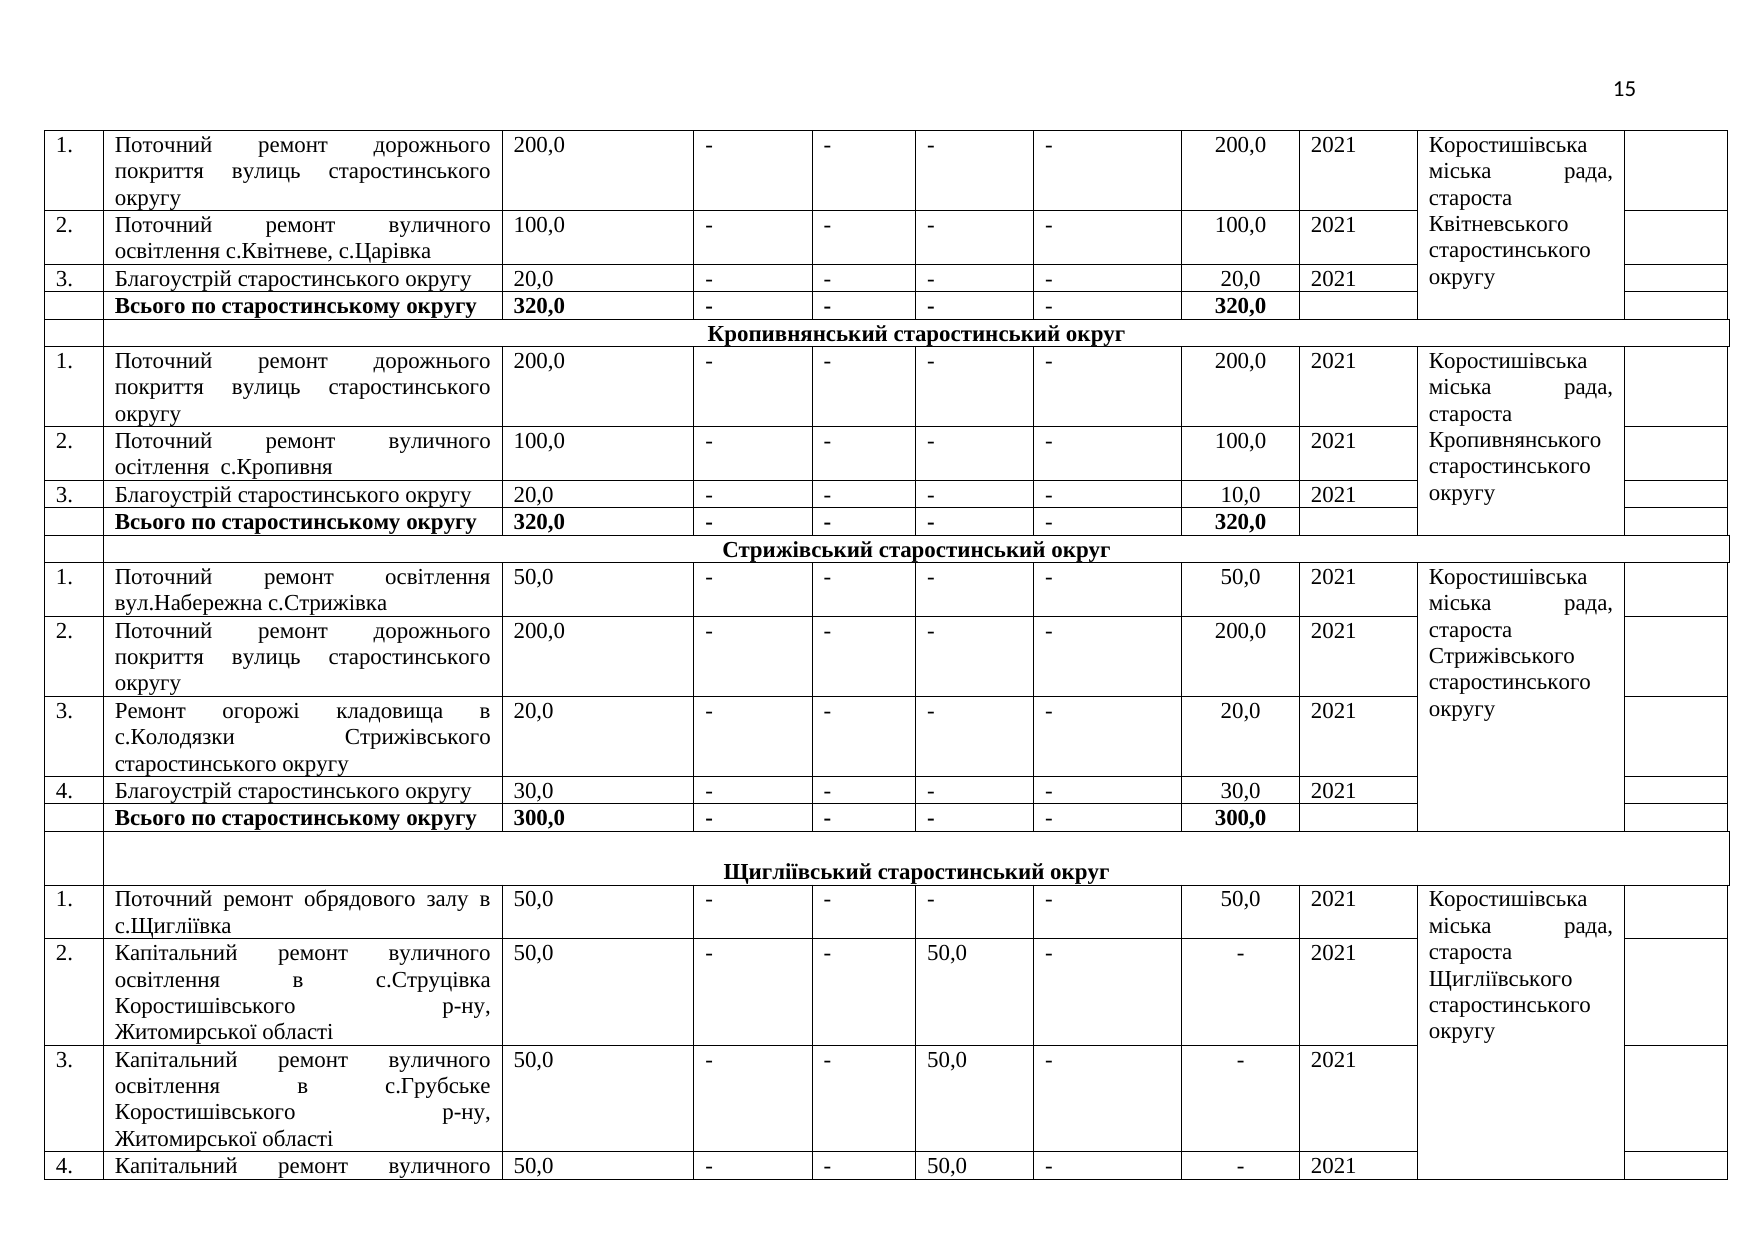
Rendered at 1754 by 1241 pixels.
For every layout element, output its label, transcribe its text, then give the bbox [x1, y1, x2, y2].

table_cell Благоустрій старостинського округу [104, 481, 502, 507]
table_cell 100,0 [1182, 427, 1299, 480]
table_cell - [916, 131, 1033, 210]
table_cell 30,0 [503, 777, 693, 803]
table_cell 200,0 [1182, 131, 1299, 210]
table_cell 2021 [1300, 1046, 1417, 1151]
table_cell - [916, 697, 1033, 776]
table_cell - [1034, 427, 1181, 480]
table_cell 320,0 [1182, 508, 1299, 534]
table_cell - [813, 617, 915, 696]
table_cell 2021 [1300, 617, 1417, 696]
table_cell 3. [45, 481, 103, 507]
table_cell [1625, 617, 1727, 696]
table_cell - [916, 804, 1033, 831]
table_cell - [694, 1152, 812, 1178]
table_cell 320,0 [503, 508, 693, 534]
table_cell - [694, 886, 812, 938]
table_cell - [813, 481, 915, 507]
table_cell - [694, 617, 812, 696]
table_cell 30,0 [1182, 777, 1299, 803]
table_cell [1625, 508, 1727, 534]
table_cell 3. [45, 265, 103, 291]
table_cell - [1034, 886, 1181, 938]
table_cell Всього по старостинському округу [104, 804, 502, 831]
table_cell 1. [45, 347, 103, 426]
table_cell 20,0 [503, 697, 693, 776]
table_cell 1. [45, 563, 103, 616]
table_cell - [1034, 1152, 1181, 1178]
table_cell [45, 508, 103, 534]
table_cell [104, 1152, 502, 1178]
table_cell - [813, 804, 915, 831]
table_cell 50,0 [916, 1046, 1033, 1151]
table_cell 3. [45, 697, 103, 776]
table_cell [1625, 131, 1727, 210]
table_cell - [1034, 292, 1181, 318]
table_cell 50,0 [503, 563, 693, 616]
table_cell - [694, 265, 812, 291]
table_cell Поточний ремонт дорожнього покриття вулиць старостинського округу [104, 347, 502, 426]
table_cell - [694, 804, 812, 831]
table_cell Поточний ремонт дорожнього покриття вулиць старостинського округу [104, 131, 502, 210]
table_cell 100,0 [503, 427, 693, 480]
table_cell 320,0 [503, 292, 693, 318]
table_cell - [916, 481, 1033, 507]
table_cell 200,0 [503, 347, 693, 426]
table_cell 2021 [1300, 347, 1417, 426]
table_cell Кропивнянський старостинський округ [104, 320, 1729, 346]
table_cell 200,0 [1182, 617, 1299, 696]
table_cell 300,0 [503, 804, 693, 831]
table_cell 50,0 [1182, 563, 1299, 616]
table_cell - [813, 563, 915, 616]
table_cell 300,0 [1182, 804, 1299, 831]
table_cell 2. [45, 211, 103, 264]
table_cell Коростишівська міська рада, староста Щигліївського старостинського округу [1418, 886, 1624, 1178]
table_cell [1625, 265, 1727, 291]
table_cell 2. [45, 617, 103, 696]
table_cell - [694, 427, 812, 480]
table_cell - [916, 777, 1033, 803]
table_cell - [1034, 131, 1181, 210]
table_cell 2021 [1300, 1152, 1417, 1178]
table_cell 2021 [1300, 265, 1417, 291]
table_cell - [694, 697, 812, 776]
table_cell [1300, 292, 1417, 318]
table_cell 50,0 [503, 939, 693, 1045]
table_cell [1625, 697, 1727, 776]
table_cell - [916, 211, 1033, 264]
table_cell - [694, 1046, 812, 1151]
table_cell - [813, 292, 915, 318]
table_cell 200,0 [503, 131, 693, 210]
table_cell - [1034, 777, 1181, 803]
table_cell [1625, 804, 1727, 831]
table_cell - [813, 1046, 915, 1151]
table_cell Стрижівський старостинський округ [104, 536, 1729, 562]
table_cell Благоустрій старостинського округу [104, 777, 502, 803]
table_cell 2. [45, 427, 103, 480]
table_cell Коростишівська міська рада, староста Кропивнянського старостинського округу [1418, 347, 1624, 534]
table_cell - [1182, 1152, 1299, 1178]
table_cell 3. [45, 1046, 103, 1151]
table_cell 2021 [1300, 481, 1417, 507]
table_cell 50,0 [503, 1152, 693, 1178]
table_cell [1300, 804, 1417, 831]
table_cell Поточний ремонт освітлення вул.Набережна с.Стрижівка [104, 563, 502, 616]
table_cell - [916, 508, 1033, 534]
table_cell - [916, 886, 1033, 938]
table_cell 200,0 [1182, 347, 1299, 426]
table_cell - [694, 777, 812, 803]
table_cell - [813, 211, 915, 264]
table_cell 320,0 [1182, 292, 1299, 318]
table_cell - [1034, 697, 1181, 776]
table_cell - [1034, 481, 1181, 507]
table_cell 50,0 [916, 939, 1033, 1045]
table_cell 2021 [1300, 697, 1417, 776]
table_cell - [1034, 563, 1181, 616]
table_cell 10,0 [1182, 481, 1299, 507]
table_cell Поточний ремонт вуличного осітлення с.Кропивня [104, 427, 502, 480]
table_cell [45, 832, 103, 884]
table_cell Поточний ремонт обрядового залу в с.Щигліївка [104, 886, 502, 938]
table_cell - [916, 292, 1033, 318]
table_cell - [916, 265, 1033, 291]
table_cell 20,0 [1182, 697, 1299, 776]
table_cell - [1034, 1046, 1181, 1151]
table_cell - [1034, 617, 1181, 696]
table_cell - [1034, 939, 1181, 1045]
table_cell - [813, 697, 915, 776]
table_cell 20,0 [503, 481, 693, 507]
table_cell [1625, 481, 1727, 507]
table_cell 50,0 [1182, 886, 1299, 938]
table_cell - [813, 1152, 915, 1178]
table_cell - [1182, 1046, 1299, 1151]
table_cell [1625, 939, 1727, 1045]
table_cell Поточний ремонт вуличного освітлення с.Квітневе, с.Царівка [104, 211, 502, 264]
table_cell Капітальний ремонт вуличного освітлення в с.Струцівка Коростишівського р-ну, Житомирської області [104, 939, 502, 1045]
table_cell - [694, 211, 812, 264]
table_cell [45, 320, 103, 346]
table_cell [1625, 777, 1727, 803]
table_cell Благоустрій старостинського округу [104, 265, 502, 291]
table_cell Ремонт огорожі кладовища в с.Колодязки Стрижівського старостинського округу [104, 697, 502, 776]
table_cell [45, 536, 103, 562]
table_cell - [1034, 508, 1181, 534]
table_cell - [813, 347, 915, 426]
table_cell 50,0 [503, 886, 693, 938]
table_cell - [813, 508, 915, 534]
table_cell [1625, 563, 1727, 616]
table_cell - [813, 131, 915, 210]
table_cell - [916, 617, 1033, 696]
table_cell - [813, 427, 915, 480]
table_cell - [813, 265, 915, 291]
table_cell 4. [45, 1152, 103, 1178]
table_cell 2. [45, 939, 103, 1045]
table_cell - [694, 481, 812, 507]
table_cell Поточний ремонт дорожнього покриття вулиць старостинського округу [104, 617, 502, 696]
table_cell - [1034, 265, 1181, 291]
table_cell - [916, 427, 1033, 480]
table_cell 2021 [1300, 427, 1417, 480]
table_cell - [694, 292, 812, 318]
table_cell 200,0 [503, 617, 693, 696]
table_cell - [694, 131, 812, 210]
table_cell [1625, 1046, 1727, 1151]
table_cell [1625, 292, 1727, 318]
table_cell 100,0 [1182, 211, 1299, 264]
table_cell - [1034, 804, 1181, 831]
table_cell 1. [45, 886, 103, 938]
table_cell [45, 804, 103, 831]
table_cell [45, 292, 103, 318]
table_cell 20,0 [1182, 265, 1299, 291]
table_cell 2021 [1300, 939, 1417, 1045]
table_cell Коростишівська міська рада, староста Стрижівського старостинського округу [1418, 563, 1624, 831]
table_cell 2021 [1300, 886, 1417, 938]
table_cell - [694, 508, 812, 534]
table_cell 2021 [1300, 131, 1417, 210]
table_cell Коростишівська міська рада, староста Квітневського старостинського округу [1418, 131, 1624, 318]
table_cell - [694, 563, 812, 616]
table_cell 50,0 [503, 1046, 693, 1151]
table_cell - [1034, 211, 1181, 264]
table_cell Всього по старостинському округу [104, 508, 502, 534]
table_cell [1625, 886, 1727, 938]
table_cell 4. [45, 777, 103, 803]
table_cell - [916, 347, 1033, 426]
table_cell [1625, 1152, 1727, 1178]
table_cell - [694, 347, 812, 426]
table_cell 2021 [1300, 777, 1417, 803]
table_cell [1625, 347, 1727, 426]
table_cell - [1182, 939, 1299, 1045]
table_cell - [694, 939, 812, 1045]
table_cell Всього по старостинському округу [104, 292, 502, 318]
table_cell [1300, 508, 1417, 534]
table_cell - [916, 563, 1033, 616]
table_cell Щигліївський старостинський округ [104, 832, 1729, 884]
table_cell 1. [45, 131, 103, 210]
table_cell 2021 [1300, 211, 1417, 264]
table_cell 100,0 [503, 211, 693, 264]
table_cell 2021 [1300, 563, 1417, 616]
table_cell 20,0 [503, 265, 693, 291]
table_cell - [1034, 347, 1181, 426]
table_cell - [813, 886, 915, 938]
table_cell [1625, 427, 1727, 480]
table_cell Капітальний ремонт вуличного освітлення в с.Грубське Коростишівського р-ну, Житомирської області [104, 1046, 502, 1151]
table_cell - [813, 777, 915, 803]
table_cell [1625, 211, 1727, 264]
table_cell - [813, 939, 915, 1045]
table_cell 50,0 [916, 1152, 1033, 1178]
